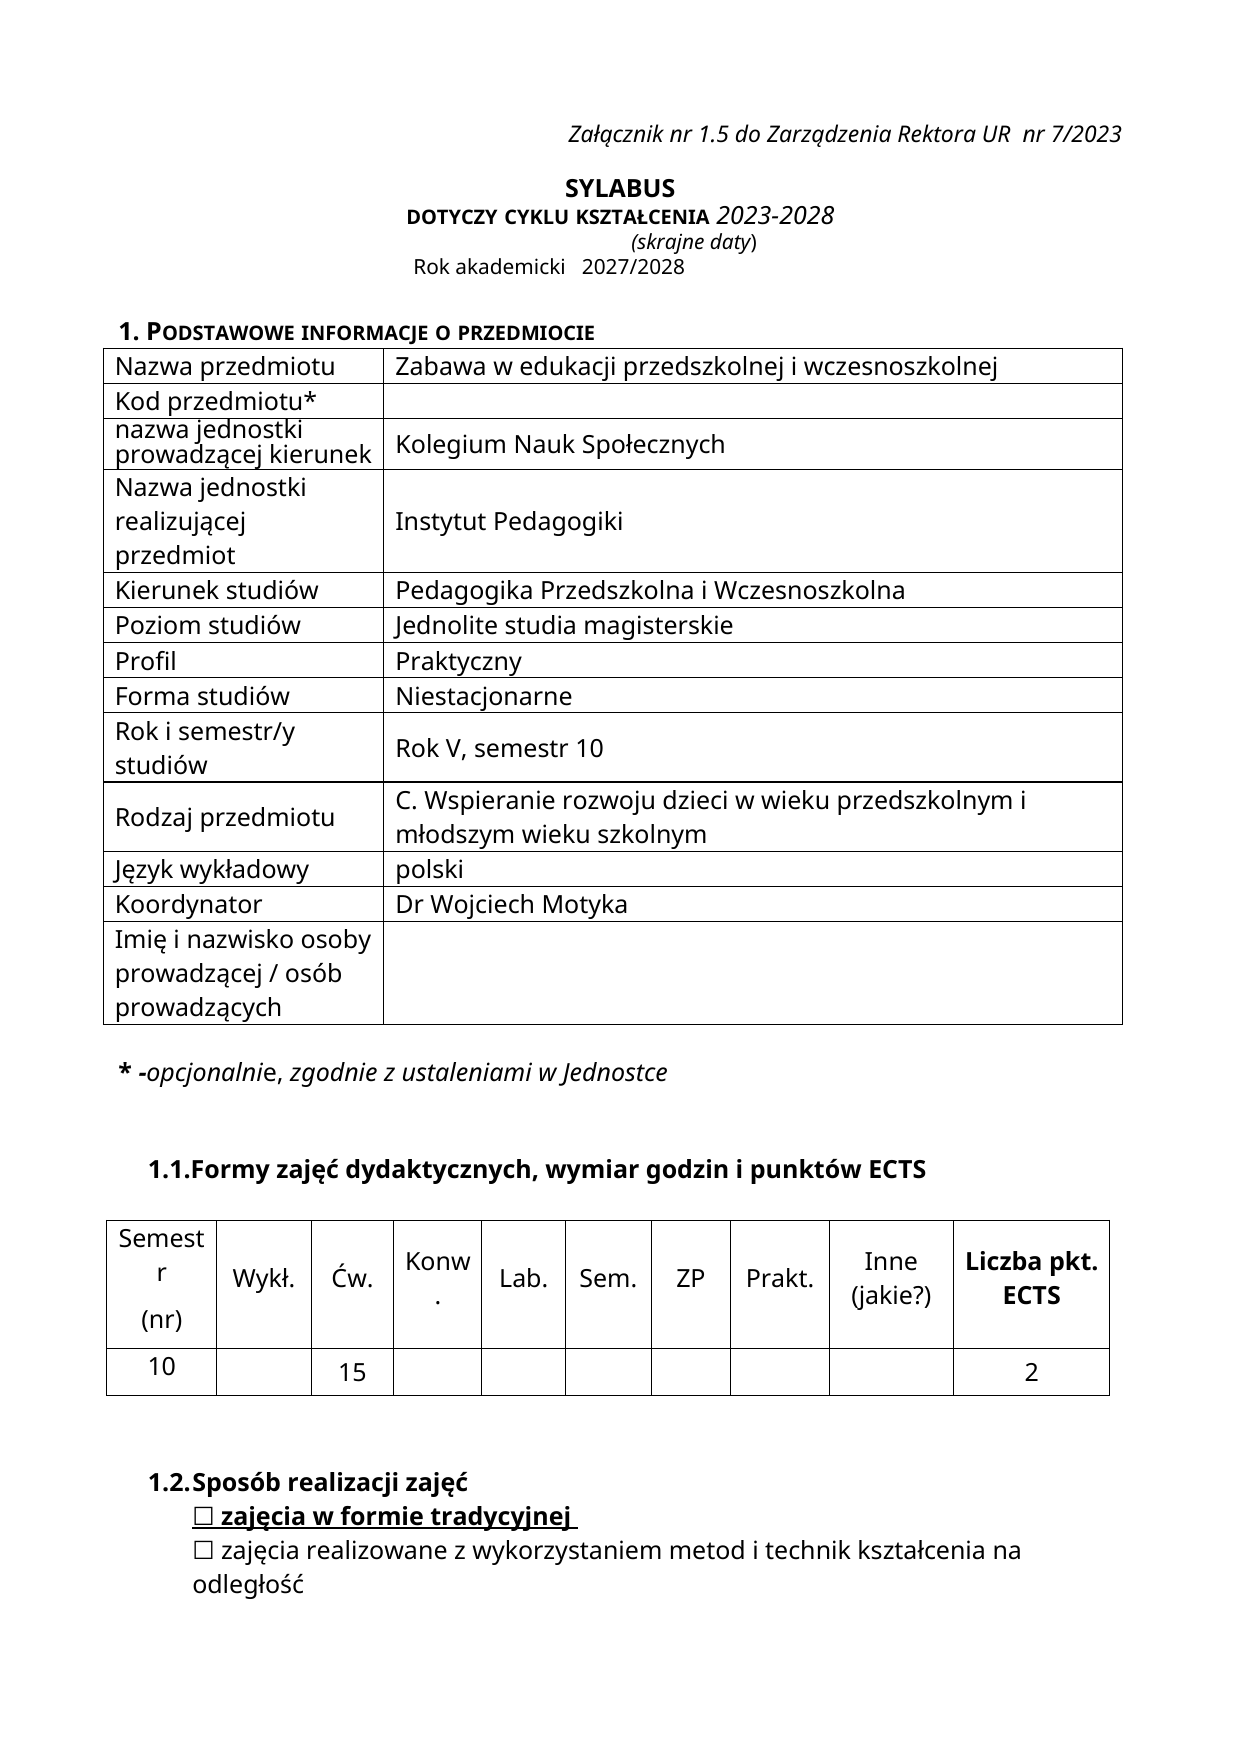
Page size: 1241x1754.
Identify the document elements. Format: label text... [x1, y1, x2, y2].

table_header Semestr (nr) [107, 1221, 216, 1348]
table_cell Rok V, semestr 10 [384, 713, 1122, 781]
text ☐ zajęcia w formie tradycyjnej [192, 1498, 1122, 1532]
table_cell Niestacjonarne [384, 678, 1122, 712]
table_cell Jednolite studia magisterskie [384, 608, 1122, 642]
table_cell nazwa jednostki prowadzącej kierunek [104, 419, 383, 469]
table_cell Kod przedmiotu* [104, 384, 383, 418]
table_cell [566, 1349, 651, 1395]
text Rok akademicki 2027/2028 [118, 254, 1122, 279]
text * -opcjonalnie, zgodnie z ustaleniami w Jednostce [118, 1054, 1122, 1088]
text 1.1.Formy zajęć dydaktycznych, wymiar godzin i punktów ECTS [148, 1152, 1122, 1186]
table_cell [217, 1349, 311, 1395]
table_header Lab. [482, 1221, 565, 1348]
table_cell [731, 1349, 829, 1395]
table_cell Poziom studiów [104, 608, 383, 642]
text (skrajne daty) [118, 229, 1122, 254]
text dotyczy cyklu kształcenia 2023-2028 [118, 204, 1122, 229]
table_cell Dr Wojciech Motyka [384, 887, 1122, 921]
table_cell Nazwa jednostki realizującej przedmiot [104, 470, 383, 572]
table_cell [384, 922, 1122, 1024]
table_header Ćw. [312, 1221, 393, 1348]
table_cell Profil [104, 643, 383, 677]
text 1.2. Sposób realizacji zajęć [148, 1464, 1122, 1498]
table_cell Koordynator [104, 887, 383, 921]
table_cell C. Wspieranie rozwoju dzieci w wieku przedszkolnym i młodszym wieku szkolnym [384, 783, 1122, 851]
table_cell Rok i semestr/y studiów [104, 713, 383, 781]
table_cell [384, 384, 1122, 418]
table_cell Język wykładowy [104, 852, 383, 886]
table_cell 2 [954, 1349, 1109, 1395]
table_cell Forma studiów [104, 678, 383, 712]
table_header Liczba pkt. ECTS [954, 1221, 1109, 1348]
text Załącznik nr 1.5 do Zarządzenia Rektora UR nr 7/2023 [118, 118, 1122, 149]
text 1. Podstawowe informacje o przedmiocie [118, 313, 1122, 347]
table_cell [482, 1349, 565, 1395]
table_header Nazwa przedmiotu [104, 349, 383, 382]
text SYLABUS [118, 170, 1122, 204]
table_cell Praktyczny [384, 643, 1122, 677]
table_cell polski [384, 852, 1122, 886]
table_cell Imię i nazwisko osoby prowadzącej / osób prowadzących [104, 922, 383, 1024]
table_cell 10 [107, 1349, 216, 1395]
text ☐ zajęcia realizowane z wykorzystaniem metod i technik kształcenia na odległość [192, 1532, 1122, 1601]
table_header Zabawa w edukacji przedszkolnej i wczesnoszkolnej [384, 349, 1122, 382]
table_cell [394, 1349, 481, 1395]
table_cell Instytut Pedagogiki [384, 470, 1122, 572]
table_header Inne (jakie?) [830, 1221, 953, 1348]
table_header Sem. [566, 1221, 651, 1348]
table_cell Kolegium Nauk Społecznych [384, 419, 1122, 469]
table_cell Pedagogika Przedszkolna i Wczesnoszkolna [384, 573, 1122, 607]
table_cell Rodzaj przedmiotu [104, 783, 383, 851]
table_cell [652, 1349, 730, 1395]
table_cell Kierunek studiów [104, 573, 383, 607]
table_cell 15 [312, 1349, 393, 1395]
table_header Prakt. [731, 1221, 829, 1348]
table_header ZP [652, 1221, 730, 1348]
table_header Konw. [394, 1221, 481, 1348]
table_header Wykł. [217, 1221, 311, 1348]
table_cell [830, 1349, 953, 1395]
